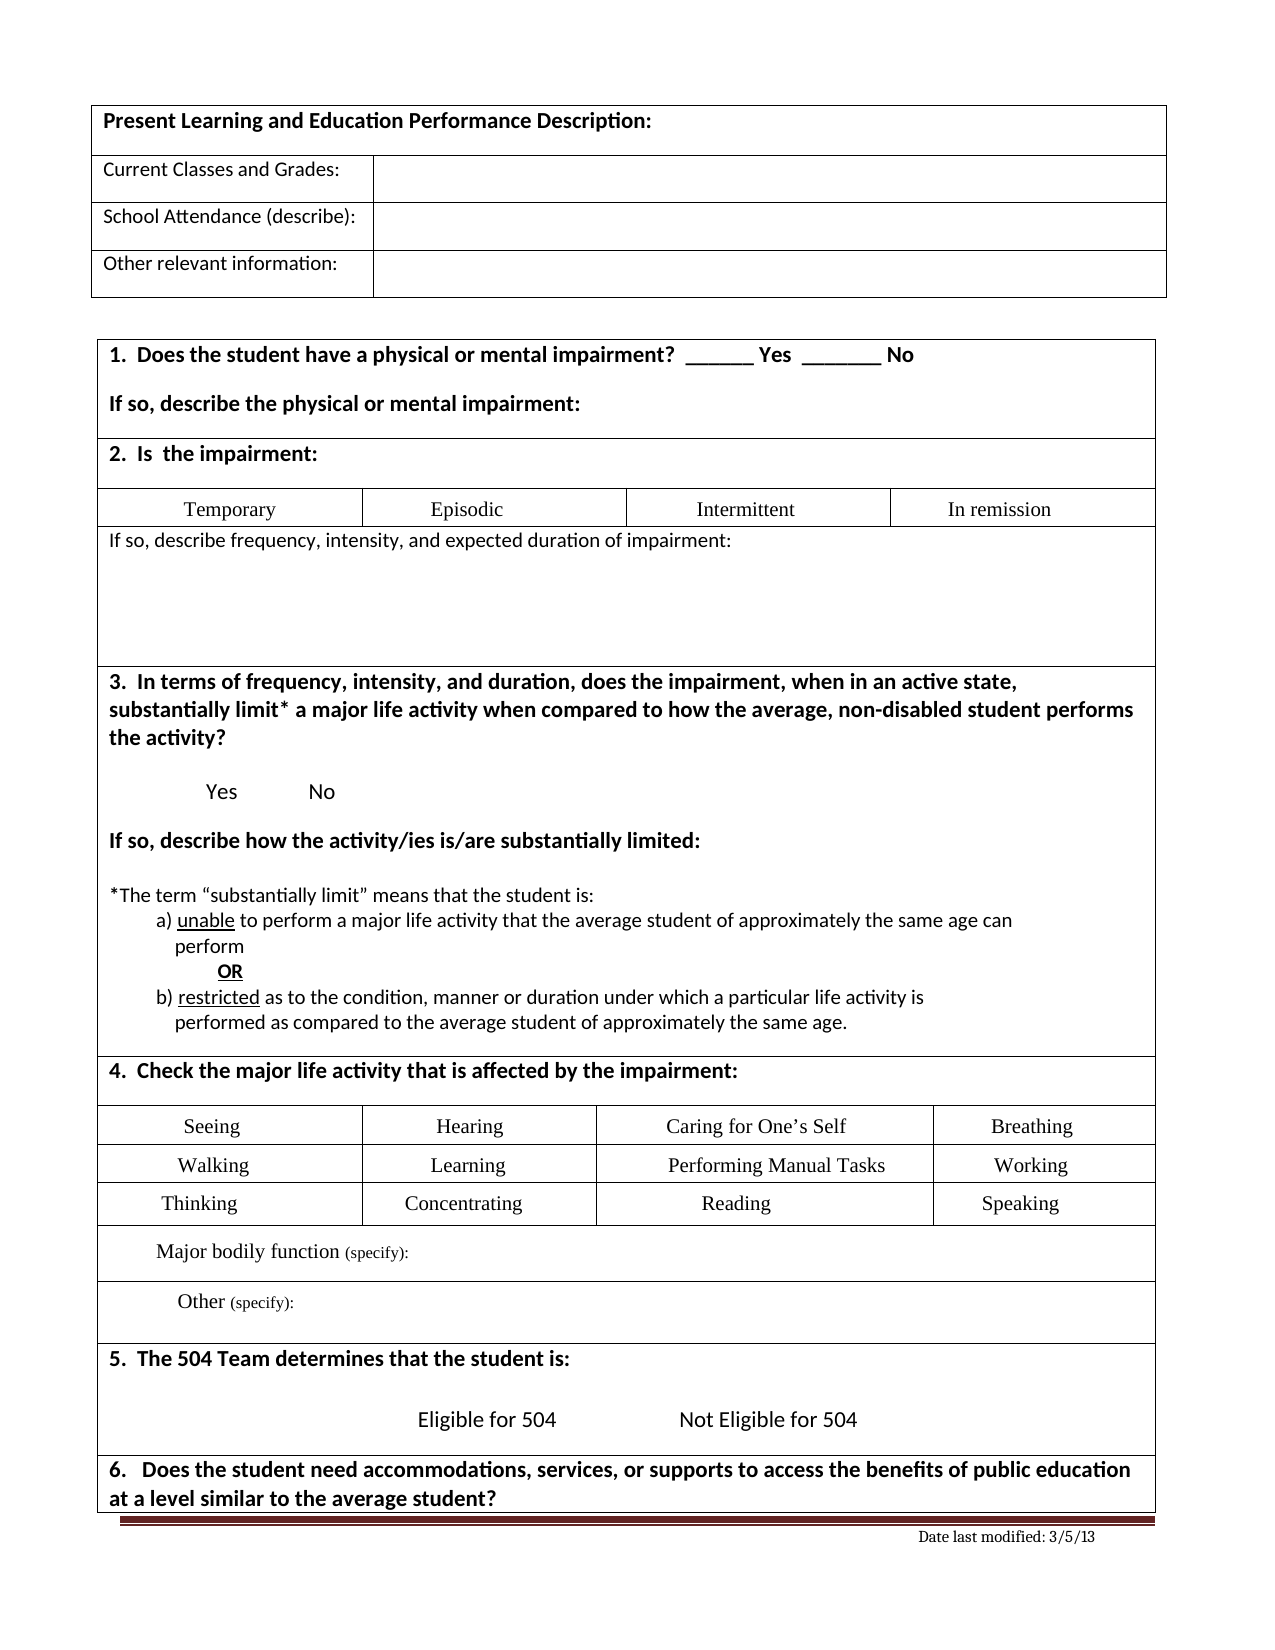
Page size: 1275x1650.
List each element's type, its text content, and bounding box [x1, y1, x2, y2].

table_cell Speaking [934, 1183, 1155, 1225]
table_header 1. Does the student have a physical or mental impairment? ______ Yes _______ No If so, describe the physical or mental impairment: [98, 340, 1155, 438]
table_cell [98, 1456, 1155, 1512]
table_cell  Temporary [98, 489, 362, 526]
table_header Present Learning and Education Performance Description: [92, 106, 1166, 155]
table_cell Thinking [98, 1183, 362, 1225]
table_cell 2. Is the impairment: [98, 439, 1155, 488]
table_cell  Hearing [363, 1106, 596, 1144]
table_cell  Learning [363, 1145, 596, 1182]
table_cell  Caring for One’s Self [597, 1106, 933, 1144]
table_cell [374, 203, 1166, 249]
table_cell  Performing Manual Tasks [597, 1145, 933, 1182]
table_cell Other relevant information: [92, 251, 373, 297]
table_cell  Episodic [363, 489, 626, 526]
table_cell [374, 156, 1166, 202]
table_cell Concentrating [363, 1183, 596, 1225]
table_cell 4. Check the major life activity that is affected by the impairment: [98, 1057, 1155, 1105]
table_cell School Attendance (describe): [92, 203, 373, 249]
table_cell  Other (specify): [98, 1282, 1155, 1343]
table_cell  Breathing [934, 1106, 1155, 1144]
table_cell Current Classes and Grades: [92, 156, 373, 202]
table_cell  In remission [891, 489, 1155, 526]
table_cell 3. In terms of frequency, intensity, and duration, does the impairment, when in an active state, substantially limit* a major life activity when compared to how the average, non-disabled student performs the activity?  Yes  No If so, describe how the activity/ies is/are substantially limited: *The term “substantially limit” means that the student is: a) unable to perform a major life activity that the average student of approximately the same age can perform OR b) restricted as to the condition, manner or duration under which a particular life activity is performed as compared to the average student of approximately the same age. [98, 667, 1155, 1056]
table_cell 5. The 504 Team determines that the student is:  Eligible for 504  Not Eligible for 504 [98, 1344, 1155, 1454]
table_cell  Intermittent [627, 489, 890, 526]
table_cell  Seeing [98, 1106, 362, 1144]
table_cell  Working [934, 1145, 1155, 1182]
table_cell Reading [597, 1183, 933, 1225]
table_cell  Walking [98, 1145, 362, 1182]
table_cell [374, 251, 1166, 297]
table_cell Major bodily function (specify): [98, 1226, 1155, 1281]
table_cell If so, describe frequency, intensity, and expected duration of impairment: [98, 527, 1155, 666]
